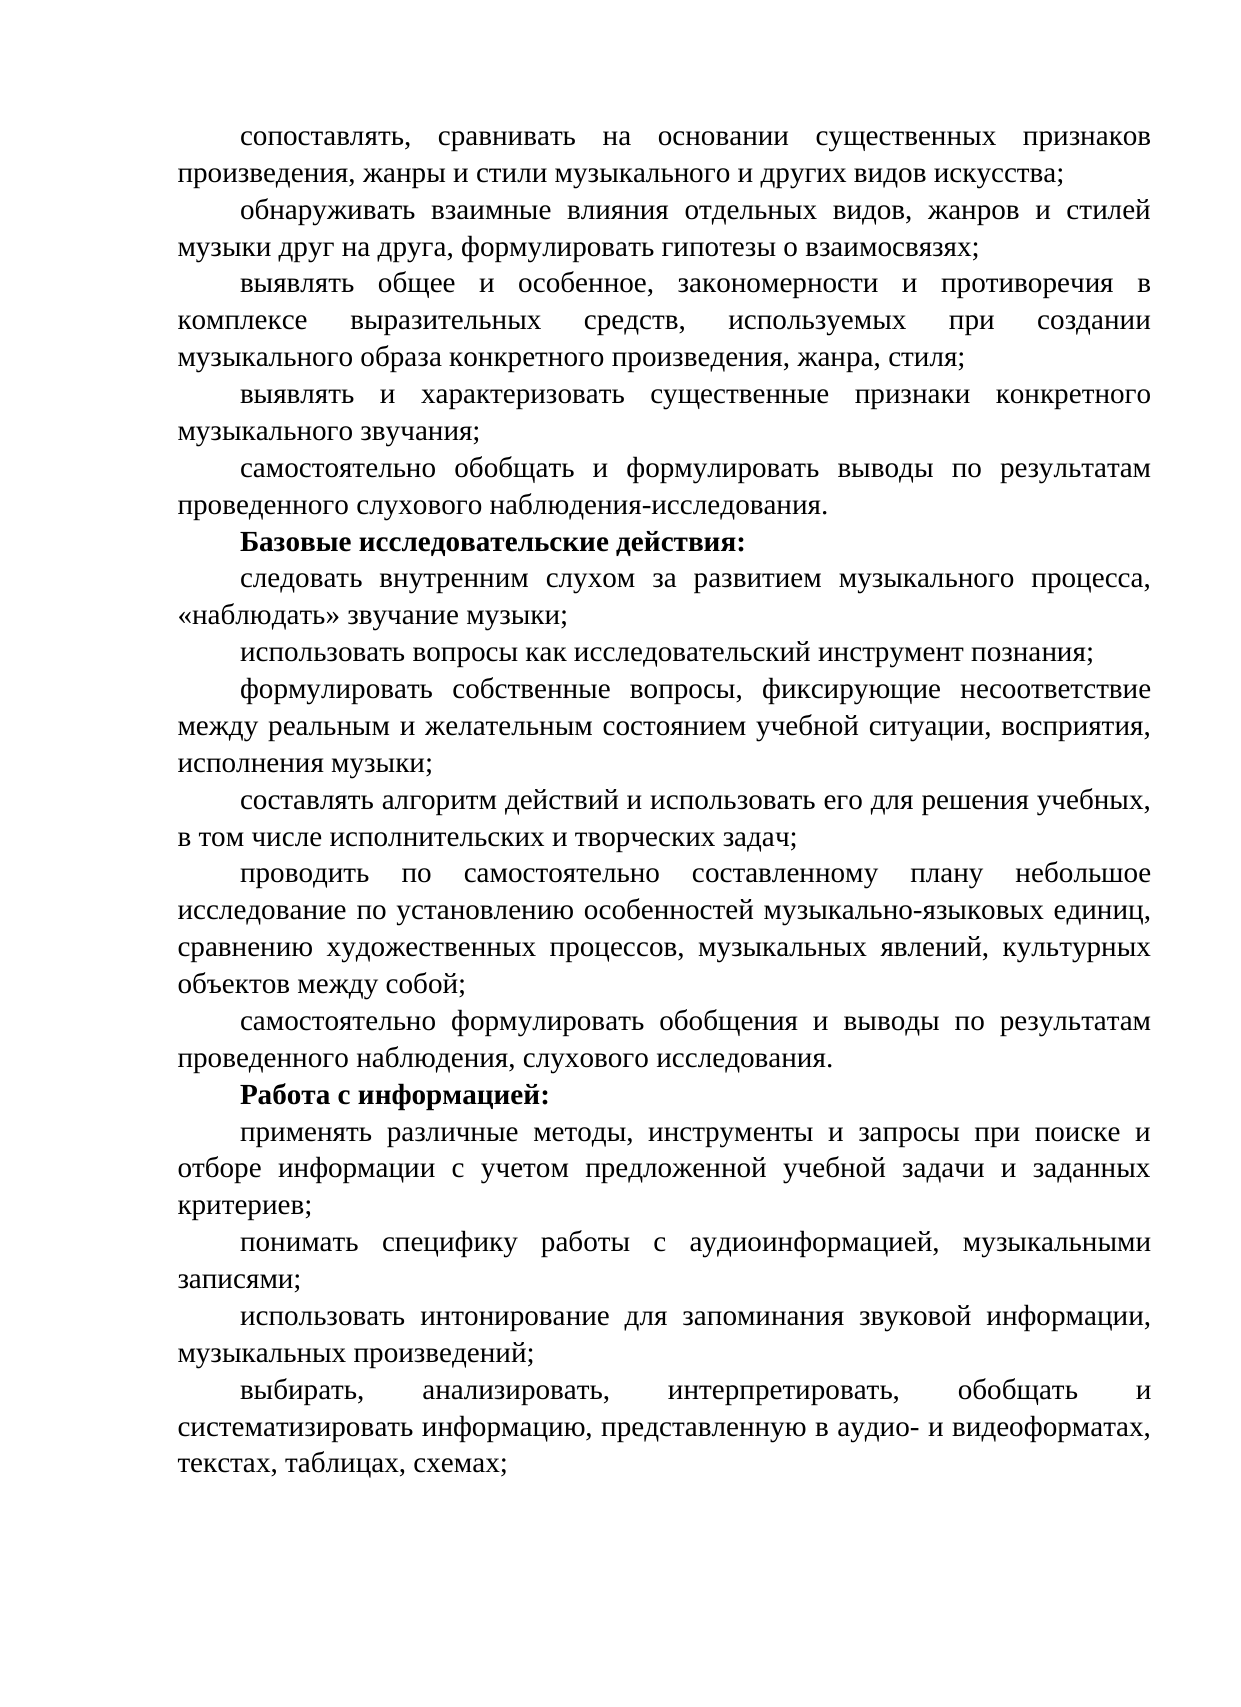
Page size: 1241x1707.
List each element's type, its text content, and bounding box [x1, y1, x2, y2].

text выявлять и характеризовать существенные признаки конкретного музыкального звучания; [177, 376, 1152, 447]
text следовать внутренним слухом за развитием музыкального процесса, «наблюдать» звучание музыки; [177, 561, 1152, 631]
text проводить по самостоятельно составленному плану небольшое исследование по установлению особенностей музыкально-языковых единиц, сравнению художественных процессов, музыкальных явлений, культурных объектов между собой; [177, 856, 1152, 1000]
text понимать специфику работы с аудиоинформацией, музыкальными записями; [177, 1224, 1152, 1295]
text выбирать, анализировать, интерпретировать, обобщать и систематизировать информацию, представленную в аудио- и видеоформатах, текстах, таблицах, схемах; [177, 1372, 1152, 1479]
text Базовые исследовательские действия: [177, 524, 1152, 557]
text применять различные методы, инструменты и запросы при поиске и отборе информации с учетом предложенной учебной задачи и заданных критериев; [177, 1114, 1152, 1221]
text формулировать собственные вопросы, фиксирующие несоответствие между реальным и желательным состоянием учебной ситуации, восприятия, исполнения музыки; [177, 671, 1152, 778]
text обнаруживать взаимные влияния отдельных видов, жанров и стилей музыки друг на друга, формулировать гипотезы о взаимосвязях; [177, 192, 1152, 262]
text составлять алгоритм действий и использовать его для решения учебных, в том числе исполнительских и творческих задач; [177, 782, 1152, 852]
text самостоятельно формулировать обобщения и выводы по результатам проведенного наблюдения, слухового исследования. [177, 1003, 1152, 1073]
text сопоставлять, сравнивать на основании существенных признаков произведения, жанры и стили музыкального и других видов искусства; [177, 118, 1152, 188]
text самостоятельно обобщать и формулировать выводы по результатам проведенного слухового наблюдения-исследования. [177, 450, 1152, 520]
text Работа с информацией: [177, 1077, 1152, 1110]
text выявлять общее и особенное, закономерности и противоречия в комплексе выразительных средств, используемых при создании музыкального образа конкретного произведения, жанра, стиля; [177, 266, 1152, 373]
text использовать вопросы как исследовательский инструмент познания; [177, 634, 1152, 668]
text использовать интонирование для запоминания звуковой информации, музыкальных произведений; [177, 1298, 1152, 1368]
